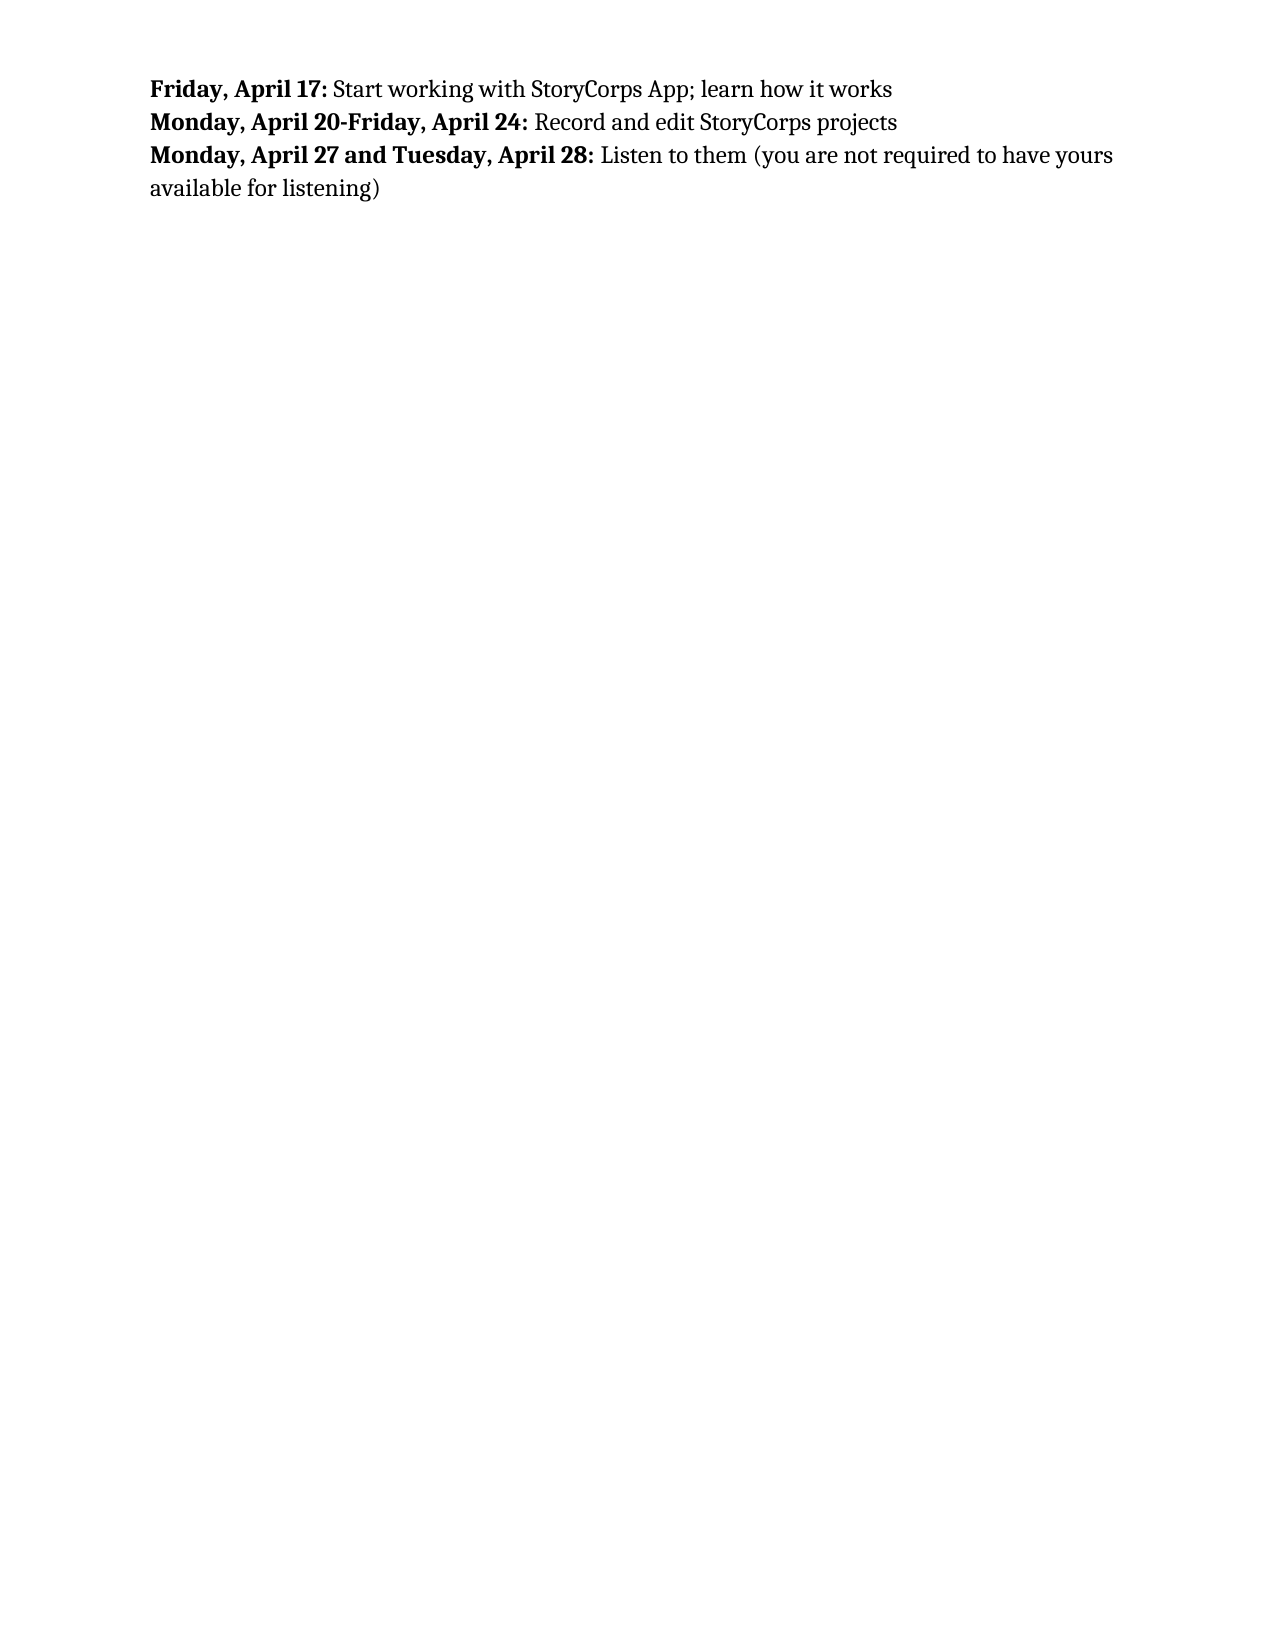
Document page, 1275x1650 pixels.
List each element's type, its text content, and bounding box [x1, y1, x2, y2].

text Monday, April 27 and Tuesday, April 28: Listen to them (you are not required to have yours available for listening) [150, 141, 1125, 203]
text Friday, April 17: Start working with StoryCorps App; learn how it works [150, 75, 1125, 104]
text Monday, April 20-Friday, April 24: Record and edit StoryCorps projects [150, 108, 1125, 137]
